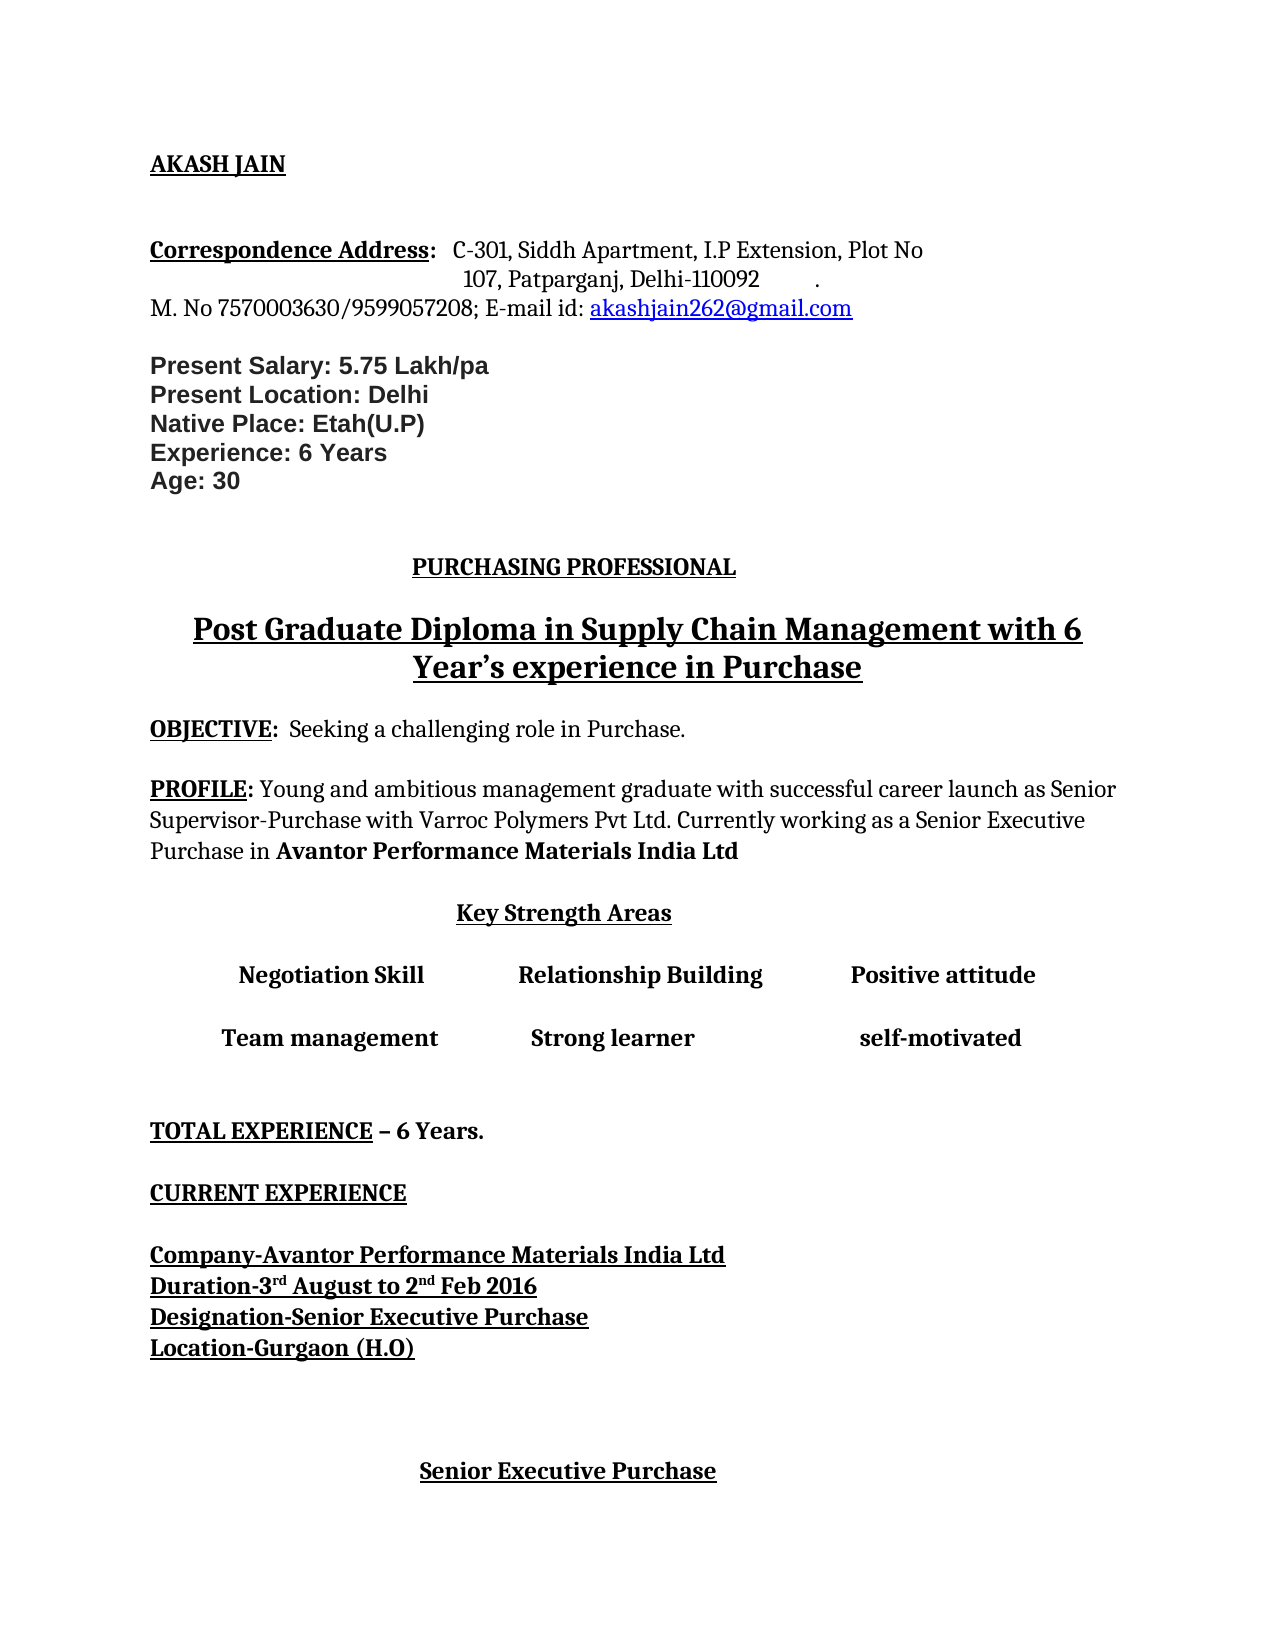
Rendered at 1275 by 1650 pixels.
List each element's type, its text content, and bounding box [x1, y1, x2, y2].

text Correspondence Address: C-301, Siddh Apartment, I.P Extension, Plot No [150, 236, 1125, 265]
text Duration-3rd August to 2nd Feb 2016 [150, 1272, 1125, 1301]
text CURRENT EXPERIENCE [150, 1179, 1125, 1207]
text Designation-Senior Executive Purchase [150, 1303, 1125, 1332]
text Senior Executive Purchase [150, 1457, 1125, 1486]
text PURCHASING PROFESSIONAL [150, 552, 1125, 581]
text Native Place: Etah(U.P) [150, 409, 1125, 437]
text Experience: 6 Years [150, 437, 1125, 466]
text Negotiation Skill Relationship Building Positive attitude [150, 961, 1125, 990]
text Company-Avantor Performance Materials India Ltd [150, 1241, 1125, 1269]
text 107, Patparganj, Delhi-110092 . [150, 265, 1125, 294]
text Key Strength Areas [150, 899, 1125, 928]
text TOTAL EXPERIENCE – 6 Years. [150, 1117, 1125, 1145]
text AKASH JAIN [150, 150, 1125, 179]
text OBJECTIVE: Seeking a challenging role in Purchase. [150, 715, 1125, 744]
text Present Salary: 5.75 Lakh/pa [150, 351, 1125, 380]
text Team management Strong learner self-motivated [150, 1023, 1125, 1052]
text PROFILE: Young and ambitious management graduate with successful career launch as Senior Supervisor-Purchase with Varroc Polymers Pvt Ltd. Currently working as a Senior Executive Purchase in Avantor Performance Materials India Ltd [150, 775, 1125, 866]
text Age: 30 [150, 466, 1125, 495]
text Present Location: Delhi [150, 380, 1125, 409]
text M. No 7570003630/9599057208; E-mail id: akashjain262@gmail.com [150, 294, 1125, 322]
text Post Graduate Diploma in Supply Chain Management with 6 Year’s experience in Purchase [150, 610, 1125, 687]
text Location-Gurgaon (H.O) [150, 1334, 1125, 1363]
